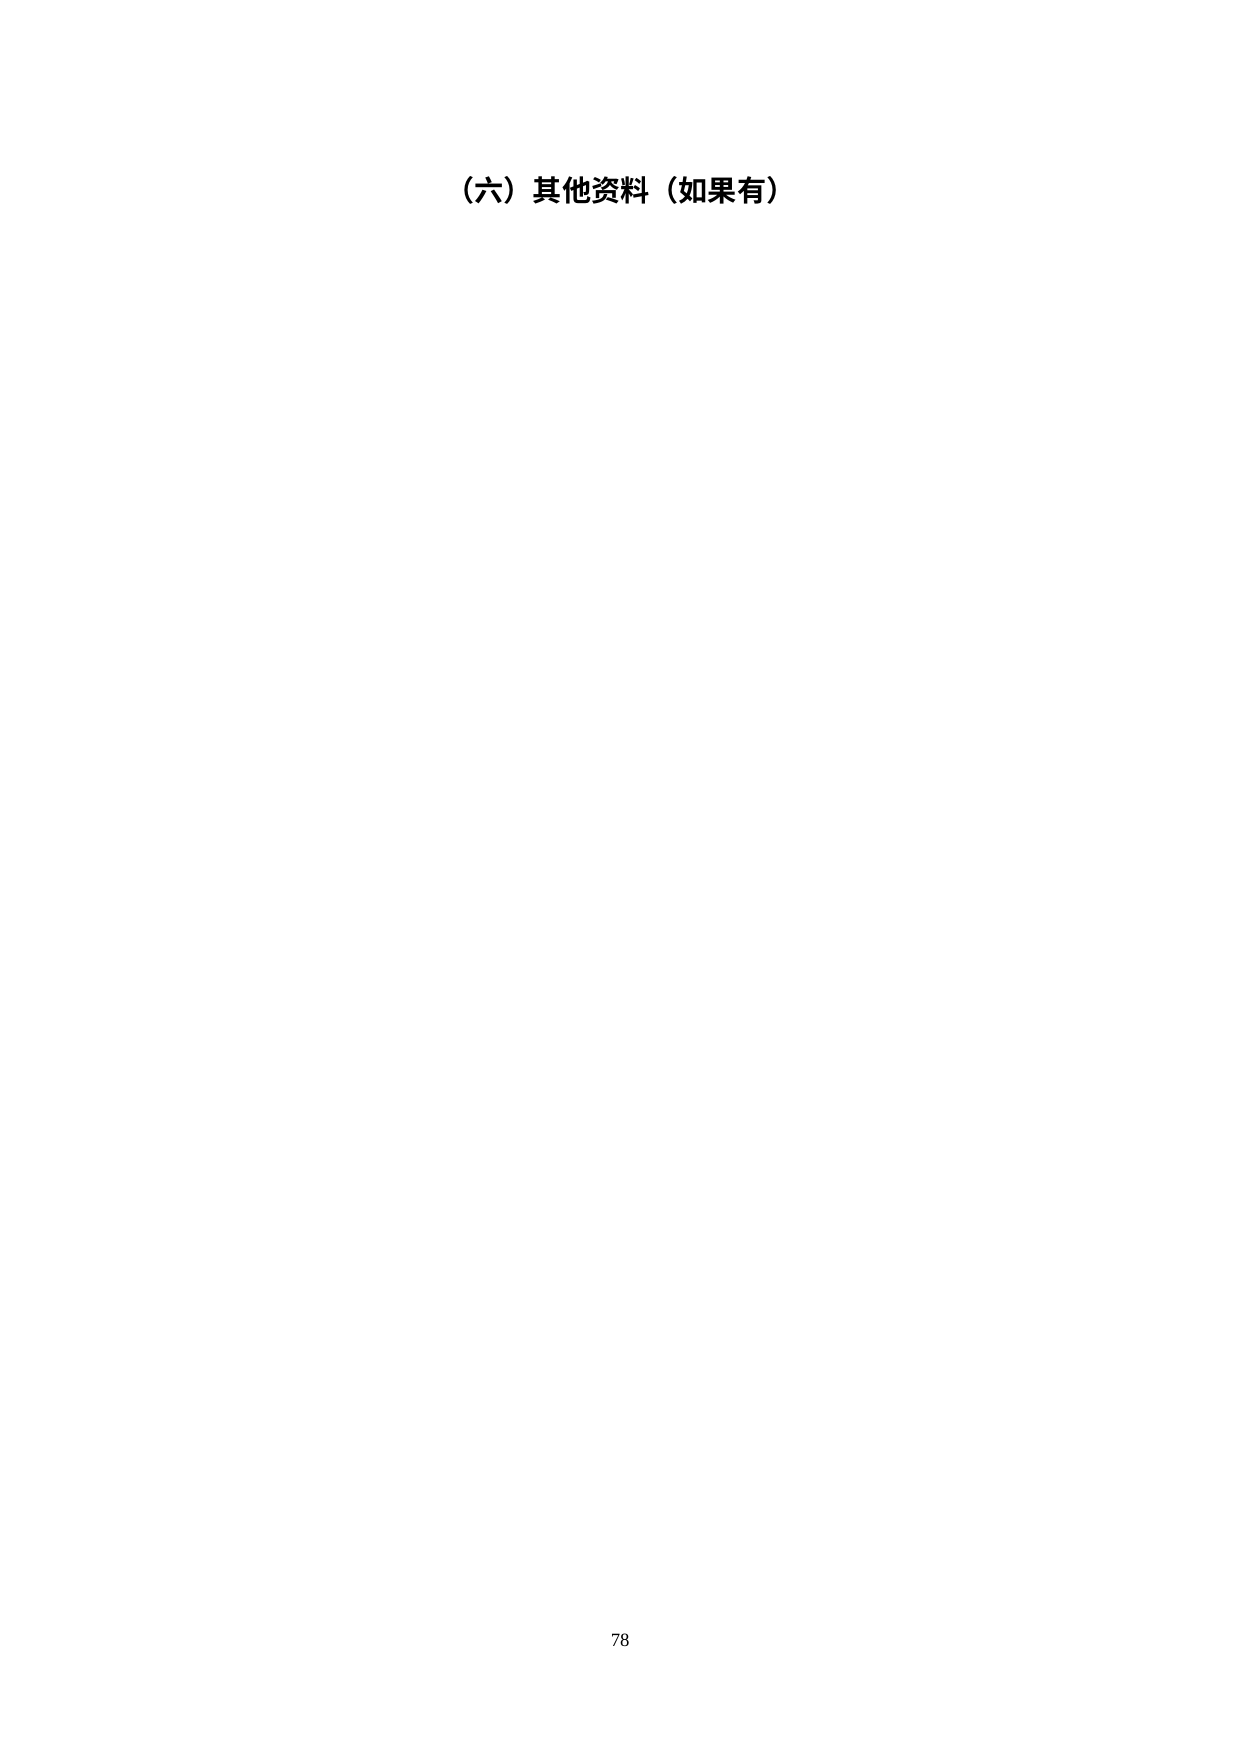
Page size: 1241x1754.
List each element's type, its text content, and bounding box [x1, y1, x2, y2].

subtitle （六）其他资料（如果有） [142, 156, 1098, 221]
